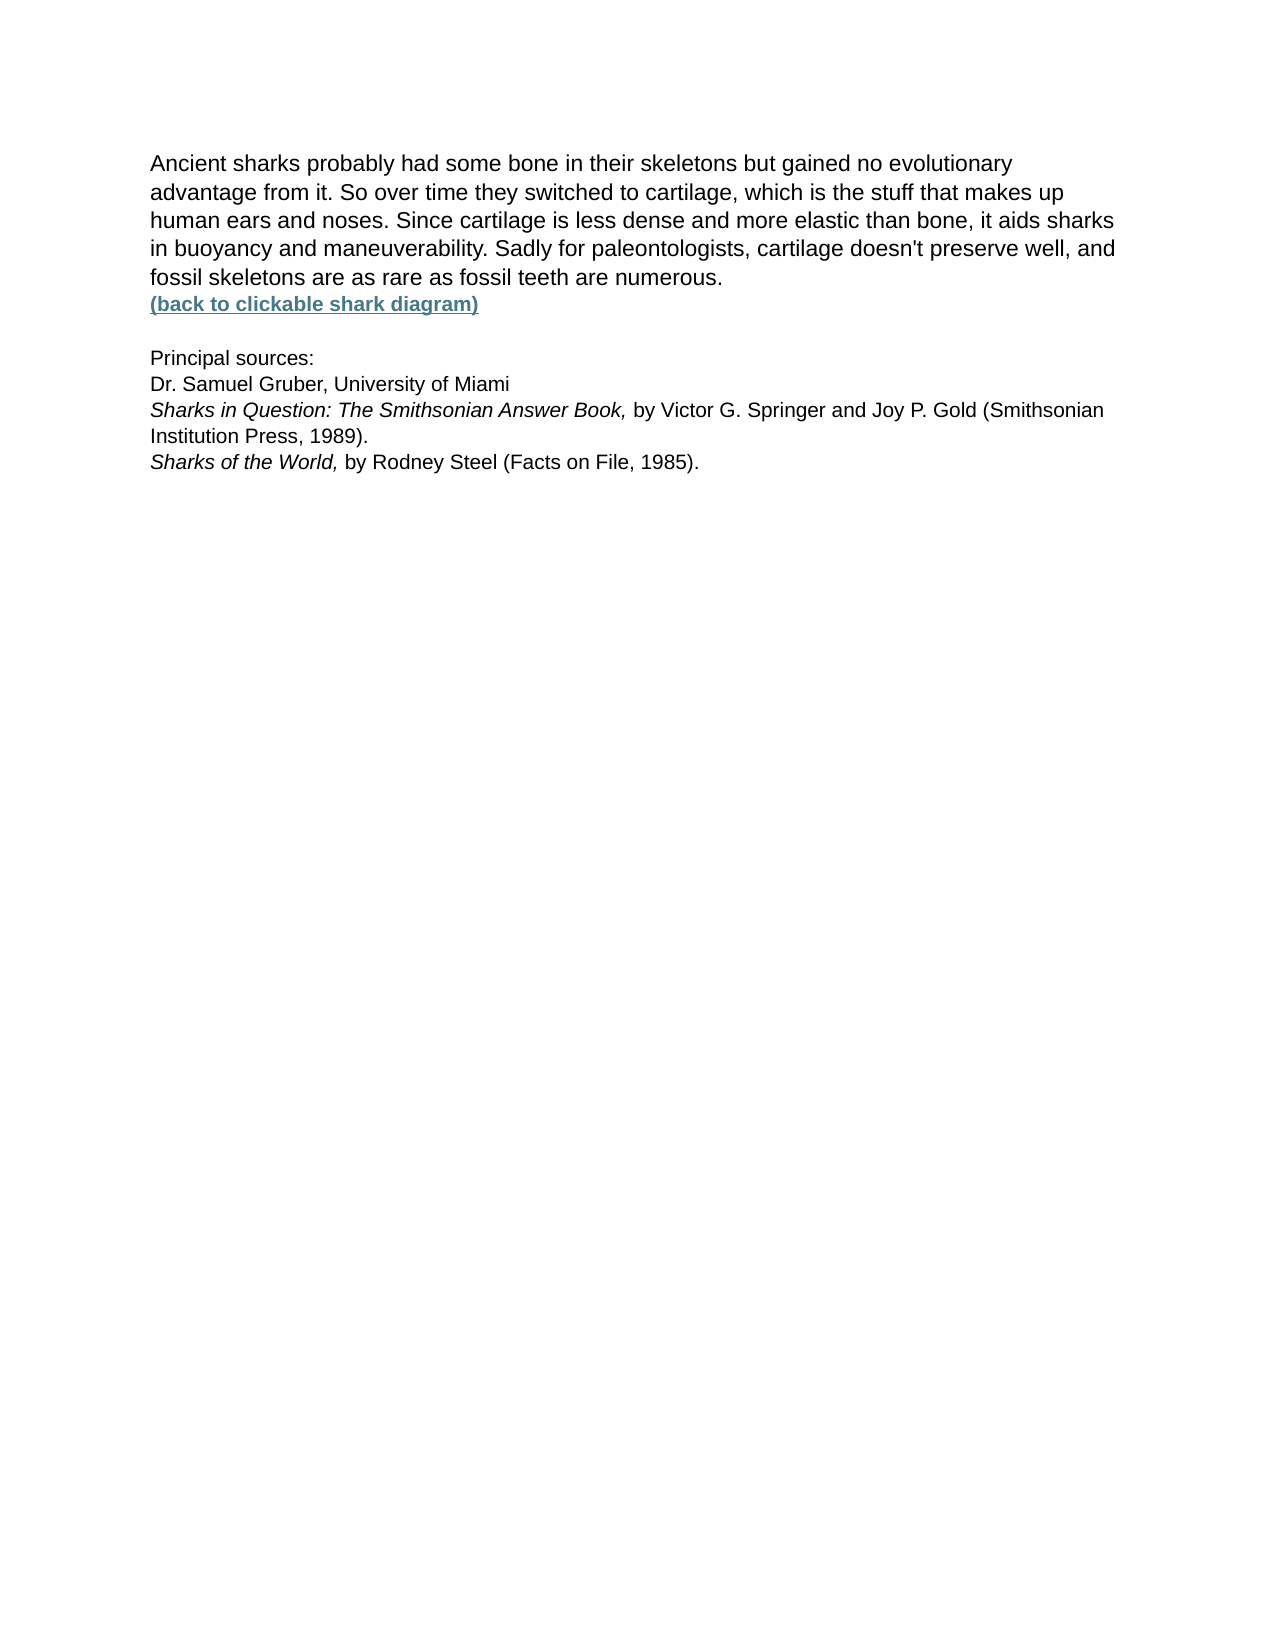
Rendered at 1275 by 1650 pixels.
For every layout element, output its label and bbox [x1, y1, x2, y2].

text [150, 150, 1125, 473]
